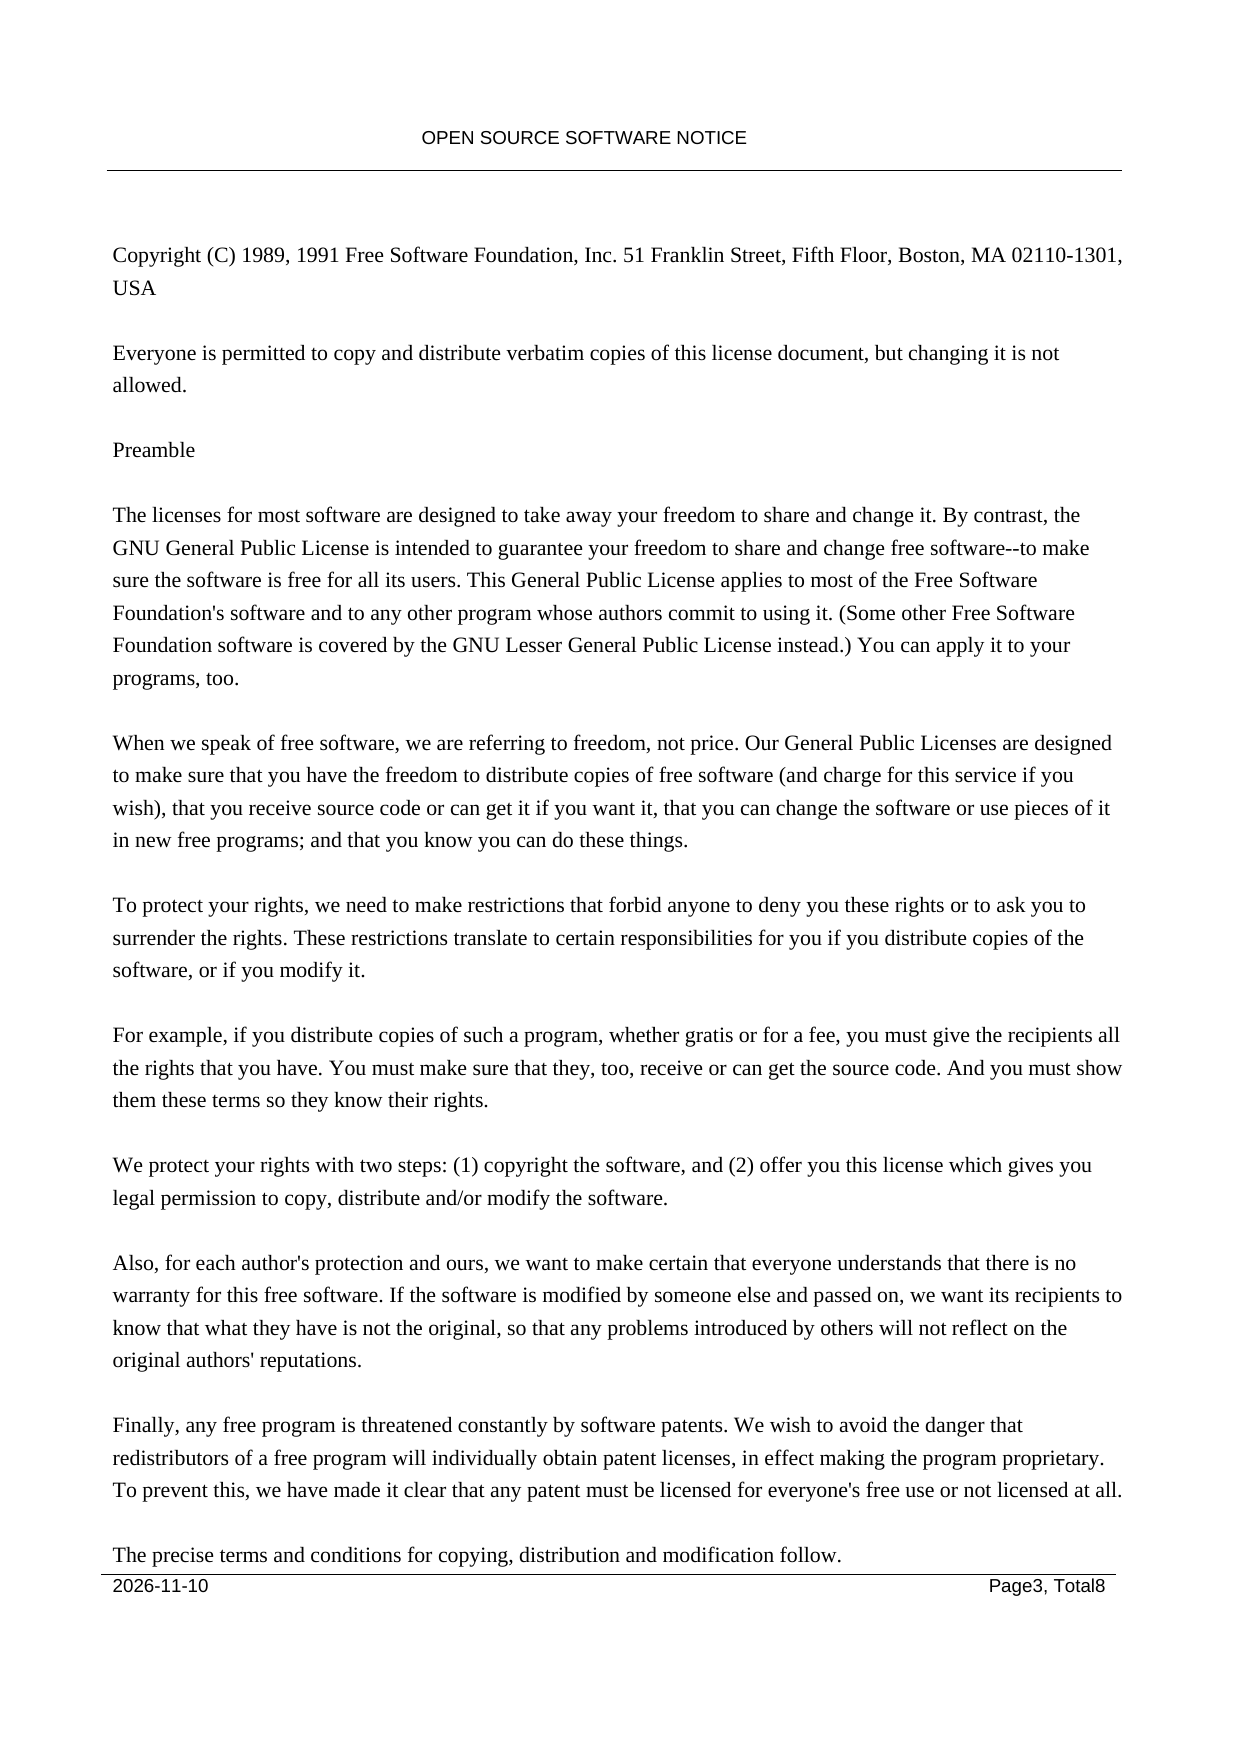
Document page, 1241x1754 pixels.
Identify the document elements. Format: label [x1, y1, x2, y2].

text [112, 206, 1128, 1571]
